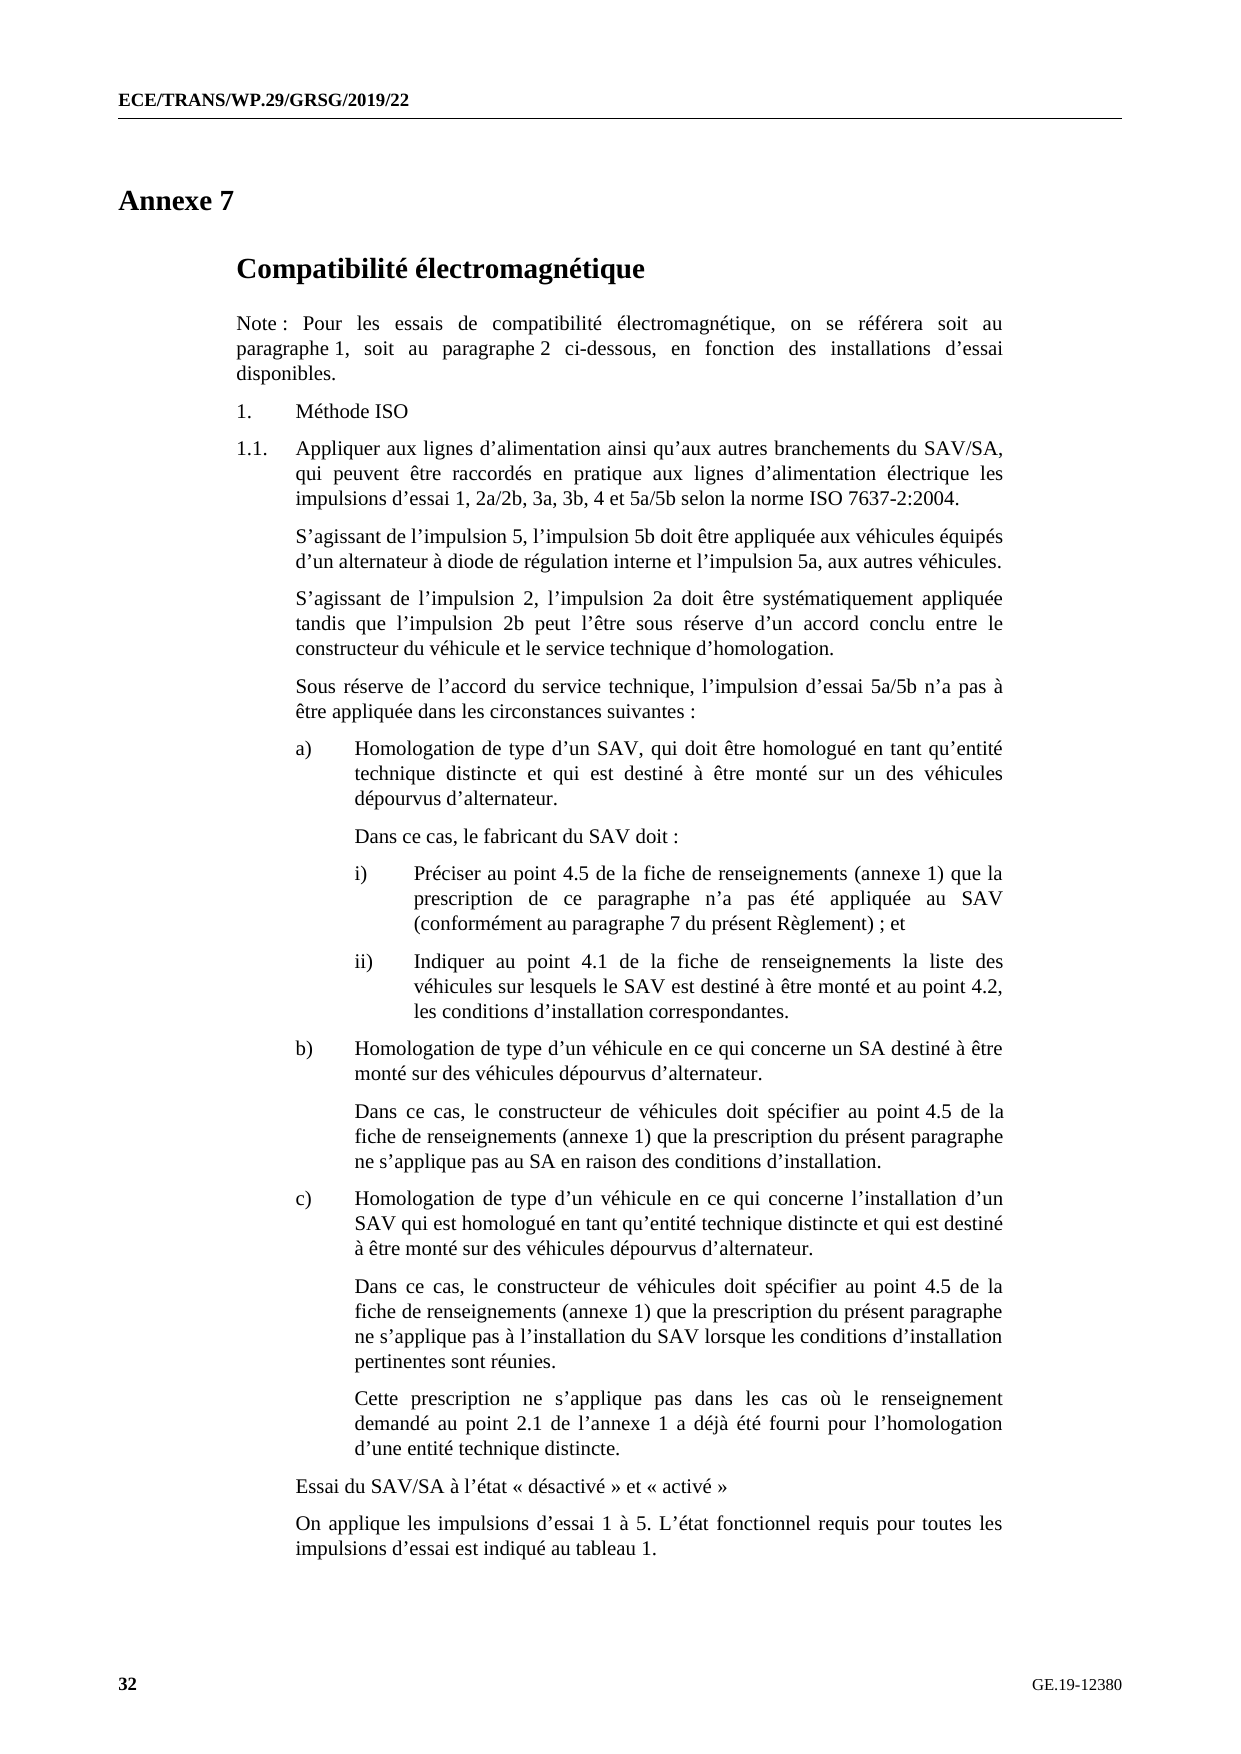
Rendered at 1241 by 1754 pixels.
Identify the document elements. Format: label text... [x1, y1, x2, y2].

text Cette prescription ne s’applique pas dans les cas où le renseignement demandé au point 2.1 de l’annexe 1 a déjà été fourni pour l’homologation d’une entité technique distincte. [354, 1385, 1004, 1460]
text Note : Pour les essais de compatibilité électromagnétique, on se référera soit au paragraphe 1, soit au paragraphe 2 ci-dessous, en fonction des installations d’essai disponibles. [236, 310, 1004, 385]
text 1.1. Appliquer aux lignes d’alimentation ainsi qu’aux autres branchements du SAV/SA, qui peuvent être raccordés en pratique aux lignes d’alimentation électrique les impulsions d’essai 1, 2a/2b, 3a, 3b, 4 et 5a/5b selon la norme ISO 7637-2:2004. [236, 435, 1004, 510]
text c) Homologation de type d’un véhicule en ce qui concerne l’installation d’un SAV qui est homologué en tant qu’entité technique distincte et qui est destiné à être monté sur des véhicules dépourvus d’alternateur. [295, 1185, 1004, 1260]
text S’agissant de l’impulsion 2, l’impulsion 2a doit être systématiquement appliquée tandis que l’impulsion 2b peut l’être sous réserve d’un accord conclu entre le constructeur du véhicule et le service technique d’homologation. [295, 585, 1004, 660]
text a) Homologation de type d’un SAV, qui doit être homologué en tant qu’entité technique distincte et qui est destiné à être monté sur un des véhicules dépourvus d’alternateur. [295, 735, 1004, 810]
text Annexe 7 [118, 185, 1004, 216]
text Compatibilité électromagnétique [118, 254, 1004, 285]
text ii) Indiquer au point 4.1 de la fiche de renseignements la liste des véhicules sur lesquels le SAV est destiné à être monté et au point 4.2, les conditions d’installation correspondantes. [354, 948, 1004, 1023]
text Dans ce cas, le constructeur de véhicules doit spécifier au point 4.5 de la fiche de renseignements (annexe 1) que la prescription du présent paragraphe ne s’applique pas à l’installation du SAV lorsque les conditions d’installation pertinentes sont réunies. [354, 1273, 1004, 1373]
text Essai du SAV/SA à l’état « désactivé » et « activé » [295, 1473, 1004, 1498]
text i) Préciser au point 4.5 de la fiche de renseignements (annexe 1) que la prescription de ce paragraphe n’a pas été appliquée au SAV (conformément au paragraphe 7 du présent Règlement) ; et [354, 860, 1004, 935]
text Dans ce cas, le constructeur de véhicules doit spécifier au point 4.5 de la fiche de renseignements (annexe 1) que la prescription du présent paragraphe ne s’applique pas au SA en raison des conditions d’installation. [354, 1098, 1004, 1173]
text On applique les impulsions d’essai 1 à 5. L’état fonctionnel requis pour toutes les impulsions d’essai est indiqué au tableau 1. [295, 1510, 1004, 1560]
text Sous réserve de l’accord du service technique, l’impulsion d’essai 5a/5b n’a pas à être appliquée dans les circonstances suivantes : [295, 673, 1004, 723]
text S’agissant de l’impulsion 5, l’impulsion 5b doit être appliquée aux véhicules équipés d’un alternateur à diode de régulation interne et l’impulsion 5a, aux autres véhicules. [295, 523, 1004, 573]
text 1. Méthode ISO [236, 398, 1004, 423]
text Dans ce cas, le fabricant du SAV doit : [354, 823, 1004, 848]
text b) Homologation de type d’un véhicule en ce qui concerne un SA destiné à être monté sur des véhicules dépourvus d’alternateur. [295, 1035, 1004, 1085]
